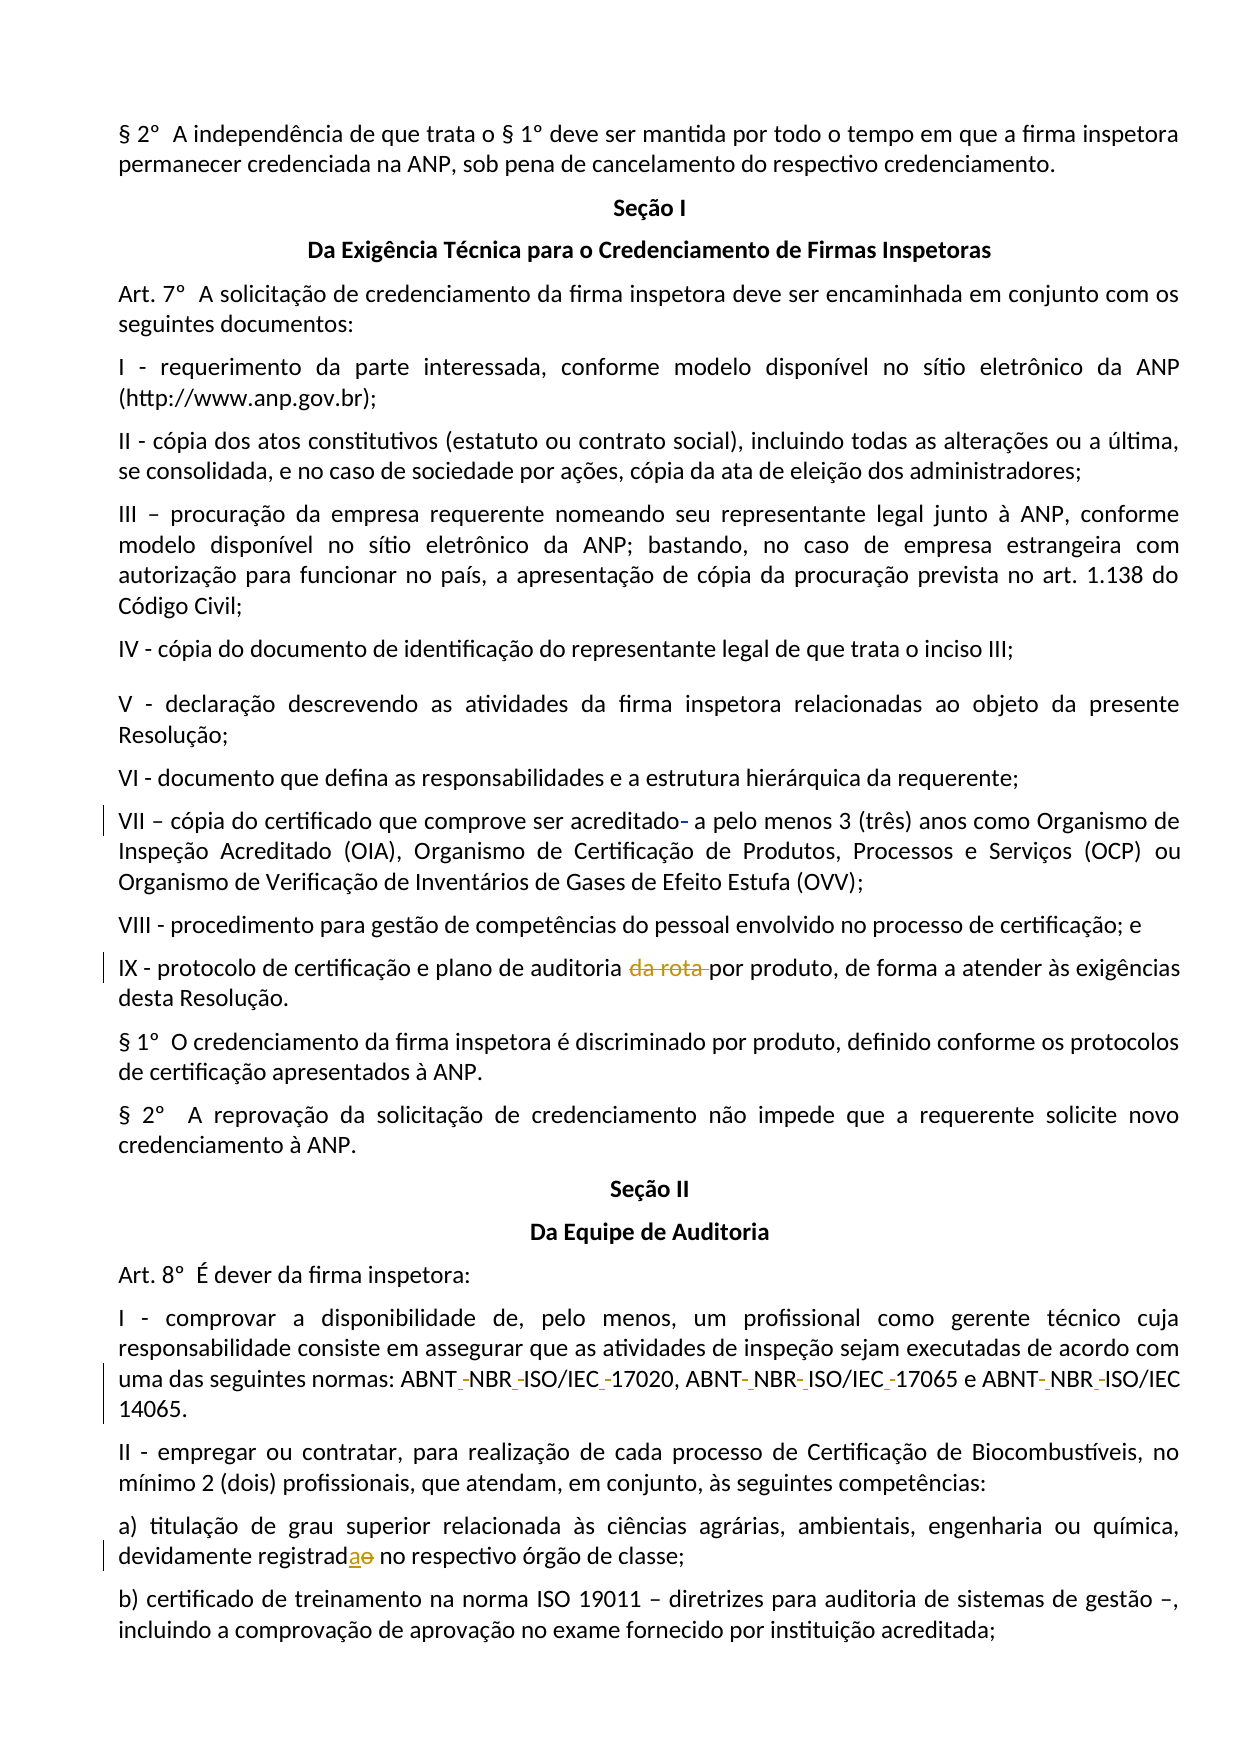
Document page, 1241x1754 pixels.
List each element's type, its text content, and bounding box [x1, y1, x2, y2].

text V - declaração descrevendo as atividades da firma inspetora relacionadas ao objeto da presente Resolução; [118, 688, 1181, 749]
text § 2º A independência de que trata o § 1º deve ser mantida por todo o tempo em que a firma inspetora permanecer credenciada na ANP, sob pena de cancelamento do respectivo credenciamento. [118, 118, 1181, 179]
text Art. 8º É dever da firma inspetora: [118, 1259, 1181, 1289]
text b) certificado de treinamento na norma ISO 19011 – diretrizes para auditoria de sistemas de gestão –, incluindo a comprovação de aprovação no exame fornecido por instituição acreditada; [118, 1583, 1181, 1644]
text VIII - procedimento para gestão de competências do pessoal envolvido no processo de certificação; e [118, 909, 1181, 939]
text Da Equipe de Auditoria [118, 1216, 1181, 1246]
text § 1º O credenciamento da firma inspetora é discriminado por produto, definido conforme os protocolos de certificação apresentados à ANP. [118, 1026, 1181, 1087]
text a) titulação de grau superior relacionada às ciências agrárias, ambientais, engenharia ou química, devidamente registrad no respectivo órgão de classe; [118, 1510, 1181, 1571]
text Art. 7º A solicitação de credenciamento da firma inspetora deve ser encaminhada em conjunto com os seguintes documentos: [118, 278, 1181, 339]
text Da Exigência Técnica para o Credenciamento de Firmas Inspetoras [118, 235, 1181, 265]
text Seção II [118, 1173, 1181, 1203]
text I - comprovar a disponibilidade de, pelo menos, um profissional como gerente técnico cuja responsabilidade consiste em assegurar que as atividades de inspeção sejam executadas de acordo com uma das seguintes normas: ABNTNBRISO/IEC17020, ABNTNBRISO/IEC17065 e ABNTNBRISO/IEC14065. [118, 1302, 1181, 1424]
text I - requerimento da parte interessada, conforme modelo disponível no sítio eletrônico da ANP (http://www.anp.gov.br); [118, 351, 1181, 412]
text Seção I [118, 192, 1181, 222]
text VI - documento que defina as responsabilidades e a estrutura hierárquica da requerente; [118, 762, 1181, 792]
text § 2º A reprovação da solicitação de credenciamento não impede que a requerente solicite novo credenciamento à ANP. [118, 1099, 1181, 1160]
text II - cópia dos atos constitutivos (estatuto ou contrato social), incluindo todas as alterações ou a última, se consolidada, e no caso de sociedade por ações, cópia da ata de eleição dos administradores; [118, 425, 1181, 486]
text IX - protocolo de certificação e plano de auditoria por produto, de forma a atender às exigências desta Resolução. [118, 952, 1181, 1013]
text II - empregar ou contratar, para realização de cada processo de Certificação de Biocombustíveis, no mínimo 2 (dois) profissionais, que atendam, em conjunto, às seguintes competências: [118, 1436, 1181, 1497]
text VII – cópia do certificado que comprove ser acreditado a pelo menos 3 (três) anos como Organismo de Inspeção Acreditado (OIA), Organismo de Certificação de Produtos, Processos e Serviços (OCP) ou Organismo de Verificação de Inventários de Gases de Efeito Estufa (OVV); [118, 805, 1181, 897]
text IV - cópia do documento de identificação do representante legal de que trata o inciso III; [118, 633, 1181, 663]
text III – procuração da empresa requerente nomeando seu representante legal junto à ANP, conforme modelo disponível no sítio eletrônico da ANP; bastando, no caso de empresa estrangeira com autorização para funcionar no país, a apresentação de cópia da procuração prevista no art. 1.138 do Código Civil; [118, 498, 1181, 620]
